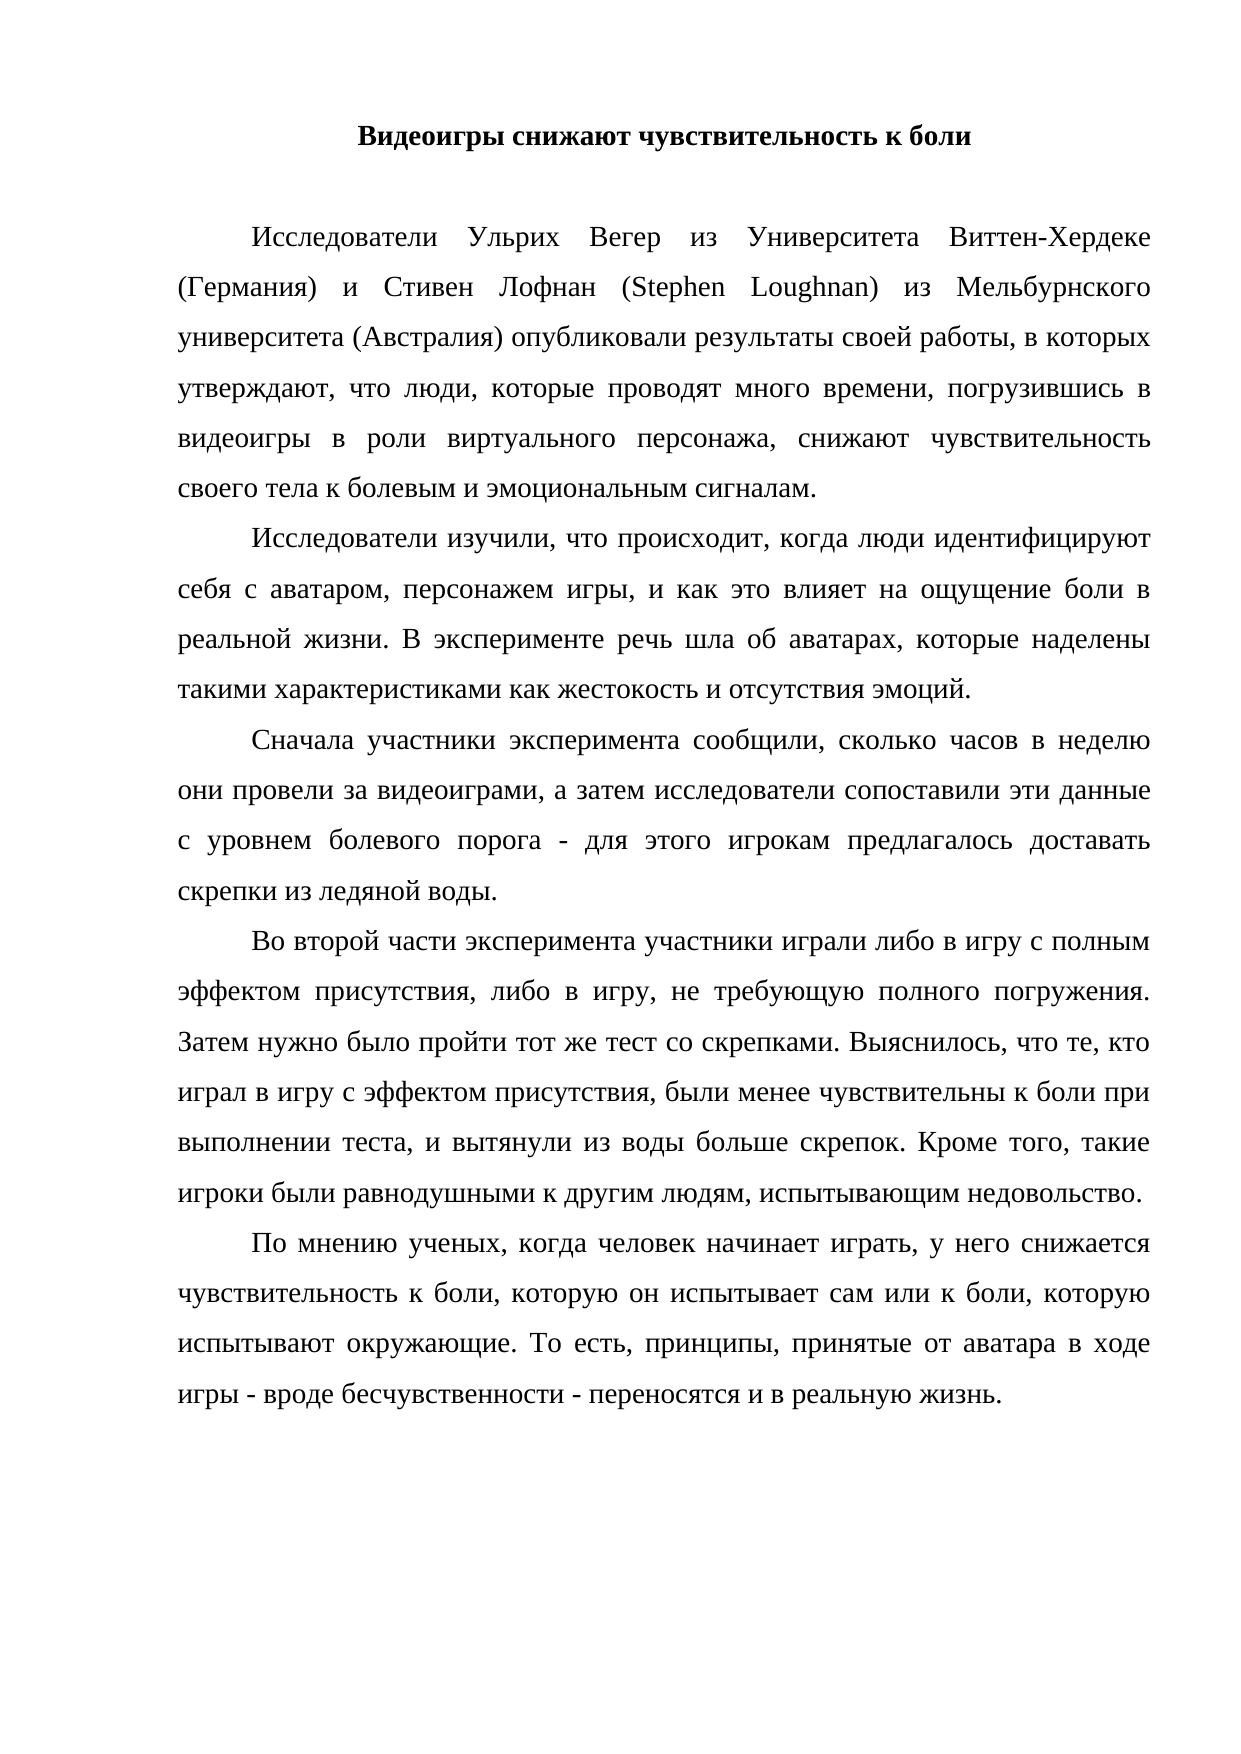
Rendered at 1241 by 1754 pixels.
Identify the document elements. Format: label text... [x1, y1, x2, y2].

text Видеоигры снижают чувствительность к боли [177, 118, 1152, 152]
text По мнению ученых, когда человек начинает играть, у него снижается чувствительность к боли, которую он испытывает сам или к боли, которую испытывают окружающие. То есть, принципы, принятые от аватара в ходе игры - вроде бесчувственности - переносятся и в реальную жизнь. [177, 1225, 1152, 1409]
text Во второй части эксперимента участники играли либо в игру с полным эффектом присутствия, либо в игру, не требующую полного погружения. Затем нужно было пройти тот же тест со скрепками. Выяснилось, что те, кто играл в игру с эффектом присутствия, были менее чувствительны к боли при выполнении теста, и вытянули из воды больше скрепок. Кроме того, такие игроки были равнодушными к другим людям, испытывающим недовольство. [177, 923, 1152, 1208]
text Исследователи Ульрих Вегер из Университета Виттен-Хердеке (Германия) и Стивен Лофнан (Stephen Loughnan) из Мельбурнского университета (Австралия) опубликовали результаты своей работы, в которых утверждают, что люди, которые проводят много времени, погрузившись в видеоигры в роли виртуального персонажа, снижают чувствительность своего тела к болевым и эмоциональным сигналам. [177, 219, 1152, 504]
text Исследователи изучили, что происходит, когда люди идентифицируют себя с аватаром, персонажем игры, и как это влияет на ощущение боли в реальной жизни. В эксперименте речь шла об аватарах, которые наделены такими характеристиками как жестокость и отсутствия эмоций. [177, 521, 1152, 705]
text Сначала участники эксперимента сообщили, сколько часов в неделю они провели за видеоиграми, а затем исследователи сопоставили эти данные с уровнем болевого порога - для этого игрокам предлагалось доставать скрепки из ледяной воды. [177, 722, 1152, 906]
